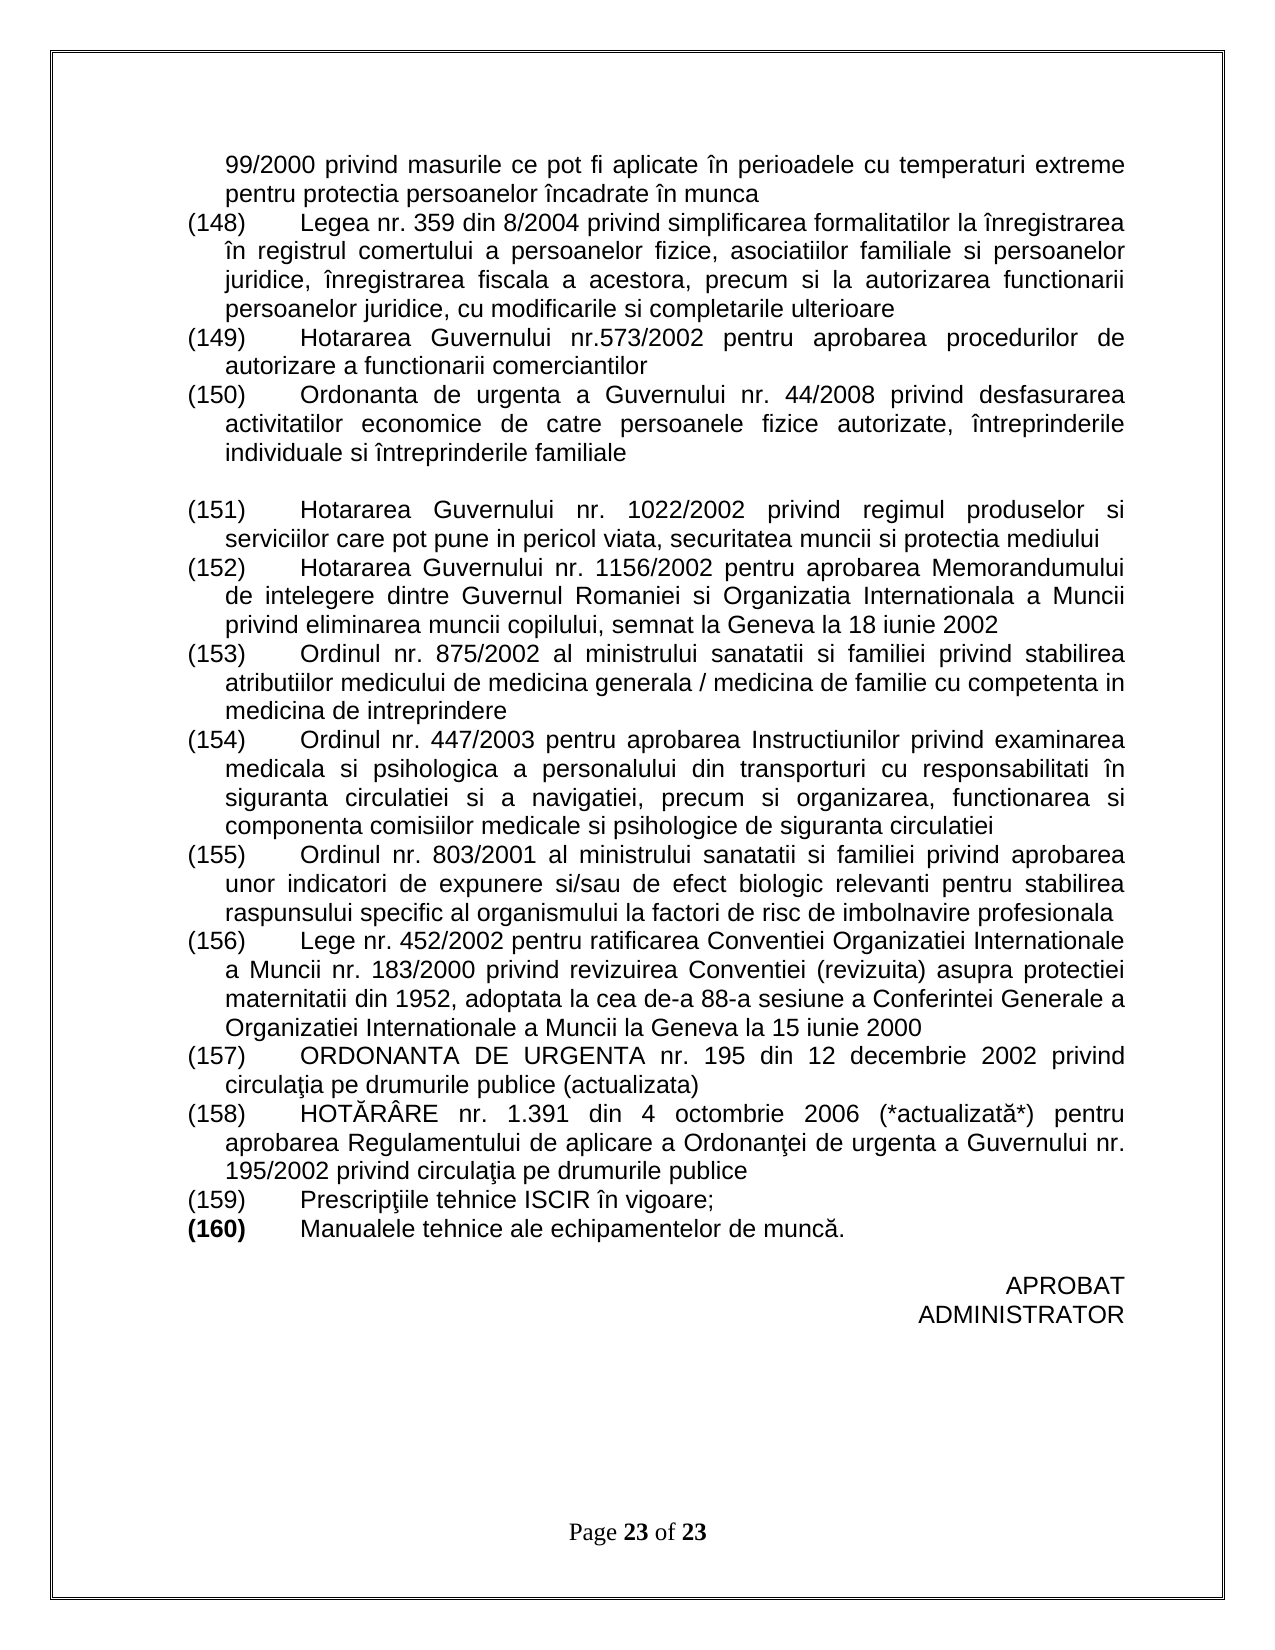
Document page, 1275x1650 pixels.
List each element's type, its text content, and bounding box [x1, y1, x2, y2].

list HOTĂRÂRE nr. 1.391 din 4 octombrie 2006 (*actualizată*) pentru aprobarea Regulamentului de aplicare a Ordonanţei de urgenta a Guvernului nr. 195/2002 privind circulaţia pe drumurile publice [187, 1099, 1125, 1185]
list Ordonanta de urgenta a Guvernului nr. 44/2008 privind desfasurarea activitatilor economice de catre persoanele fizice autorizate, întreprinderile individuale si întreprinderile familiale [187, 380, 1125, 466]
list Ordinul nr. 447/2003 pentru aprobarea Instructiunilor privind examinarea medicala si psihologica a personalului din transporturi cu responsabilitati în siguranta circulatiei si a navigatiei, precum si organizarea, functionarea si componenta comisiilor medicale si psihologice de siguranta circulatiei [187, 725, 1125, 840]
text ADMINISTRATOR [150, 1300, 1125, 1329]
list Legea nr. 359 din 8/2004 privind simplificarea formalitatilor la înregistrarea în registrul comertului a persoanelor fizice, asociatiilor familiale si persoanelor juridice, înregistrarea fiscala a acestora, precum si la autorizarea functionarii persoanelor juridice, cu modificarile si completarile ulterioare [187, 207, 1125, 322]
list Hotararea Guvernului nr. 1156/2002 pentru aprobarea Memorandumului de intelegere dintre Guvernul Romaniei si Organizatia Internationala a Muncii privind eliminarea muncii copilului, semnat la Geneva la 18 iunie 2002 [187, 552, 1125, 639]
list ORDONANTA DE URGENTA nr. 195 din 12 decembrie 2002 privind circulaţia pe drumurile publice (actualizata) [187, 1041, 1125, 1099]
text APROBAT [150, 1271, 1125, 1300]
list Ordinul nr. 875/2002 al ministrului sanatatii si familiei privind stabilirea atributiilor medicului de medicina generala / medicina de familie cu competenta in medicina de intreprindere [187, 639, 1125, 725]
list Lege nr. 452/2002 pentru ratificarea Conventiei Organizatiei Internationale a Muncii nr. 183/2000 privind revizuirea Conventiei (revizuita) asupra protectiei maternitatii din 1952, adoptata la cea de-a 88-a sesiune a Conferintei Generale a Organizatiei Internationale a Muncii la Geneva la 15 iunie 2000 [187, 926, 1125, 1041]
list Prescripţiile tehnice ISCIR în vigoare; [187, 1185, 1125, 1214]
list Hotararea Guvernului nr.573/2002 pentru aprobarea procedurilor de autorizare a functionarii comerciantilor [187, 322, 1125, 380]
list Ordinul nr. 803/2001 al ministrului sanatatii si familiei privind aprobarea unor indicatori de expunere si/sau de efect biologic relevanti pentru stabilirea raspunsului specific al organismului la factori de risc de imbolnavire profesionala [187, 840, 1125, 926]
list Hotararea Guvernului nr. 1022/2002 privind regimul produselor si serviciilor care pot pune in pericol viata, securitatea muncii si protectia mediului [187, 495, 1125, 552]
list Manualele tehnice ale echipamentelor de muncă. [187, 1214, 1125, 1242]
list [187, 150, 1125, 207]
